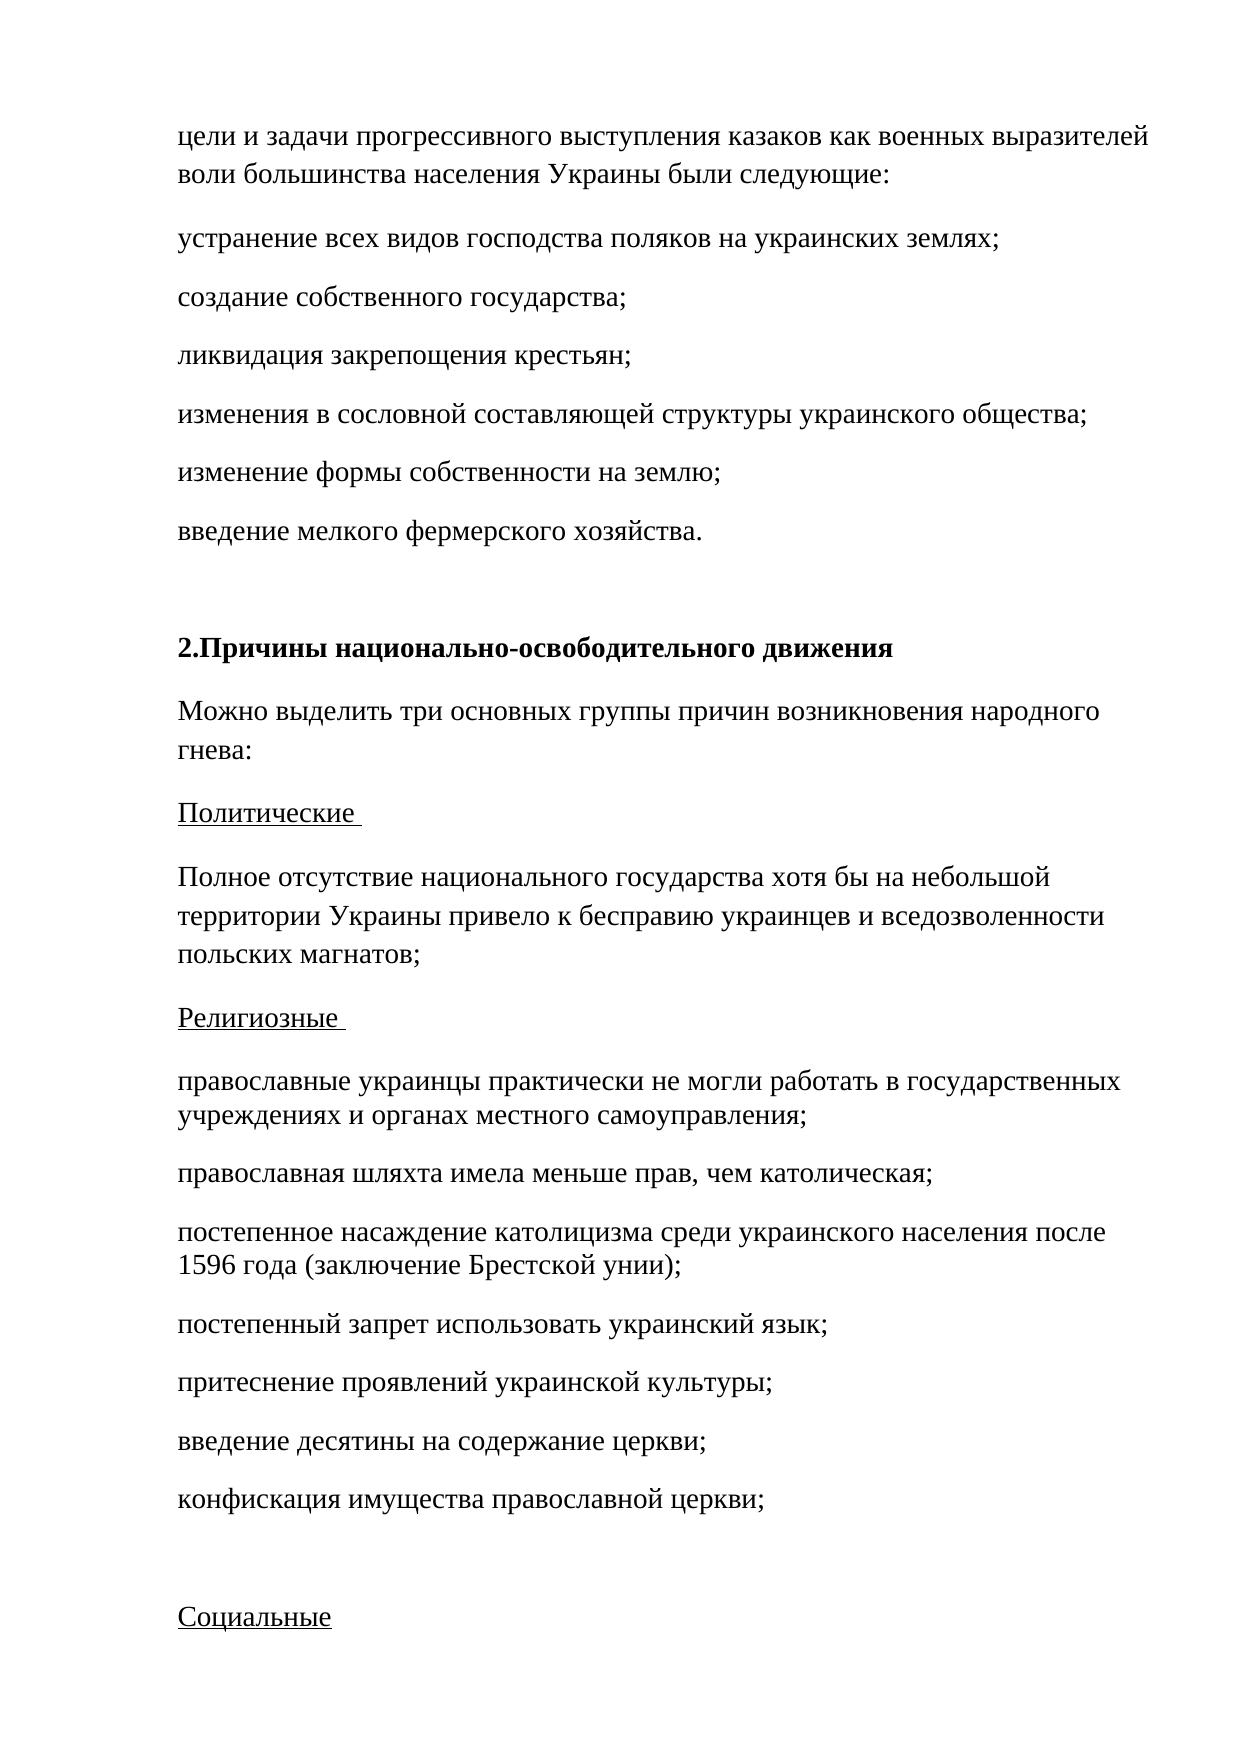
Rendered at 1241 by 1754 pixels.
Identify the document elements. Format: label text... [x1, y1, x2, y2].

text изменение формы собственности на землю; [177, 454, 1152, 488]
text Религиозные [177, 1000, 1152, 1033]
text ликвидация закрепощения крестьян; [177, 337, 1152, 371]
text введение десятины на содержание церкви; [177, 1423, 1152, 1457]
text православная шляхта имела меньше прав, чем католическая; [177, 1155, 1152, 1189]
text постепенное насаждение католицизма среди украинского населения после 1596 года (заключение Брестской унии); [177, 1214, 1152, 1281]
text введение мелкого фермерского хозяйства. [177, 513, 1152, 546]
text Социальные [177, 1599, 1152, 1632]
text изменения в сословной составляющей структуры украинского общества; [177, 396, 1152, 429]
text Полное отсутствие национального государства хотя бы на небольшой территории Украины привело к бесправию украинцев и вседозволенности польских магнатов; [177, 859, 1152, 970]
text 2.Причины национально-освободительного движения [177, 630, 1152, 663]
text Можно выделить три основных группы причин возникновения народного гнева: [177, 693, 1152, 766]
text православные украинцы практически не могли работать в государственных учреждениях и органах местного самоуправления; [177, 1063, 1152, 1130]
text постепенный запрет использовать украинский язык; [177, 1306, 1152, 1339]
text Политические [177, 796, 1152, 829]
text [177, 118, 1152, 190]
text создание собственного государства; [177, 279, 1152, 312]
text конфискация имущества православной церкви; [177, 1482, 1152, 1515]
text притеснение проявлений украинской культуры; [177, 1364, 1152, 1398]
text устранение всех видов господства поляков на украинских землях; [177, 220, 1152, 254]
